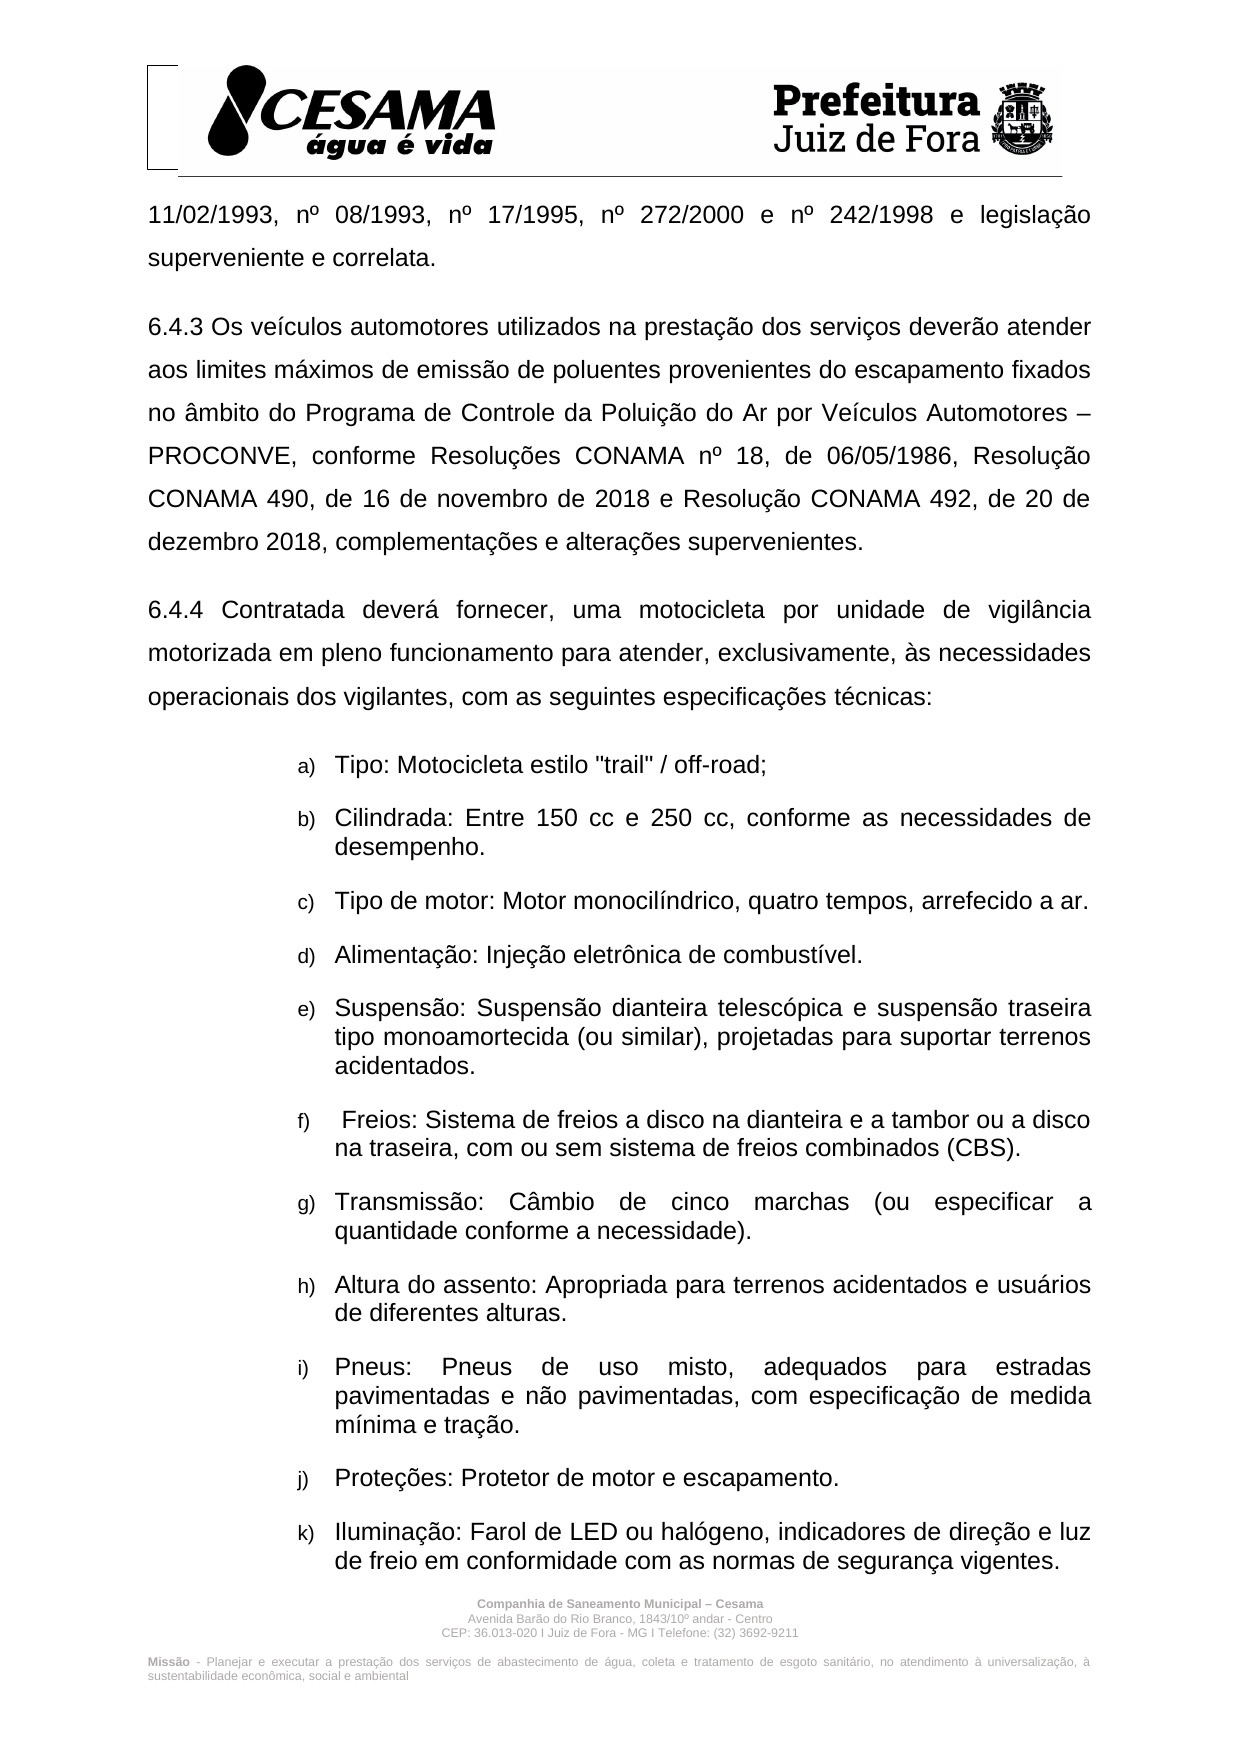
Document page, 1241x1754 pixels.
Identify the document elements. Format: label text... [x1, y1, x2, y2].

picture [178, 65, 1063, 177]
list Transmissão: Câmbio de cinco marchas (ou especificar a quantidade conforme a necessidade). [297, 1187, 1093, 1244]
list Alimentação: Injeção eletrônica de combustível. [297, 939, 1093, 968]
text 6.4.3 Os veículos automotores utilizados na prestação dos serviços deverão atender aos limites máximos de emissão de poluentes provenientes do escapamento fixados no âmbito do Programa de Controle da Poluição do Ar por Veículos Automotores – PROCONVE, conforme Resoluções CONAMA nº 18, de 06/05/1986, Resolução CONAMA 490, de 16 de novembro de 2018 e Resolução CONAMA 492, de 20 de dezembro 2018, complementações e alterações supervenientes. [148, 311, 1093, 556]
list Cilindrada: Entre 150 cc e 250 cc, conforme as necessidades de desempenho. [297, 803, 1093, 861]
list Freios: Sistema de freios a disco na dianteira e a tambor ou a disco na traseira, com ou sem sistema de freios combinados (CBS). [297, 1104, 1093, 1162]
list Suspensão: Suspensão dianteira telescópica e suspensão traseira tipo monoamortecida (ou similar), projetadas para suportar terrenos acidentados. [297, 993, 1093, 1079]
text 6.4.4 Contratada deverá fornecer, uma motocicleta por unidade de vigilância motorizada em pleno funcionamento para atender, exclusivamente, às necessidades operacionais dos vigilantes, com as seguintes especificações técnicas: [148, 595, 1093, 710]
list Tipo: Motocicleta estilo "trail" / off-road; [297, 749, 1093, 778]
list Tipo de motor: Motor monocilíndrico, quatro tempos, arrefecido a ar. [297, 886, 1093, 914]
list Iluminação: Farol de LED ou halógeno, indicadores de direção e luz de freio em conformidade com as normas de segurança vigentes. [297, 1517, 1093, 1574]
list Altura do assento: Apropriada para terrenos acidentados e usuários de diferentes alturas. [297, 1269, 1093, 1327]
list Pneus: Pneus de uso misto, adequados para estradas pavimentadas e não pavimentadas, com especificação de medida mínima e tração. [297, 1352, 1093, 1438]
list Proteções: Protetor de motor e escapamento. [297, 1463, 1093, 1492]
